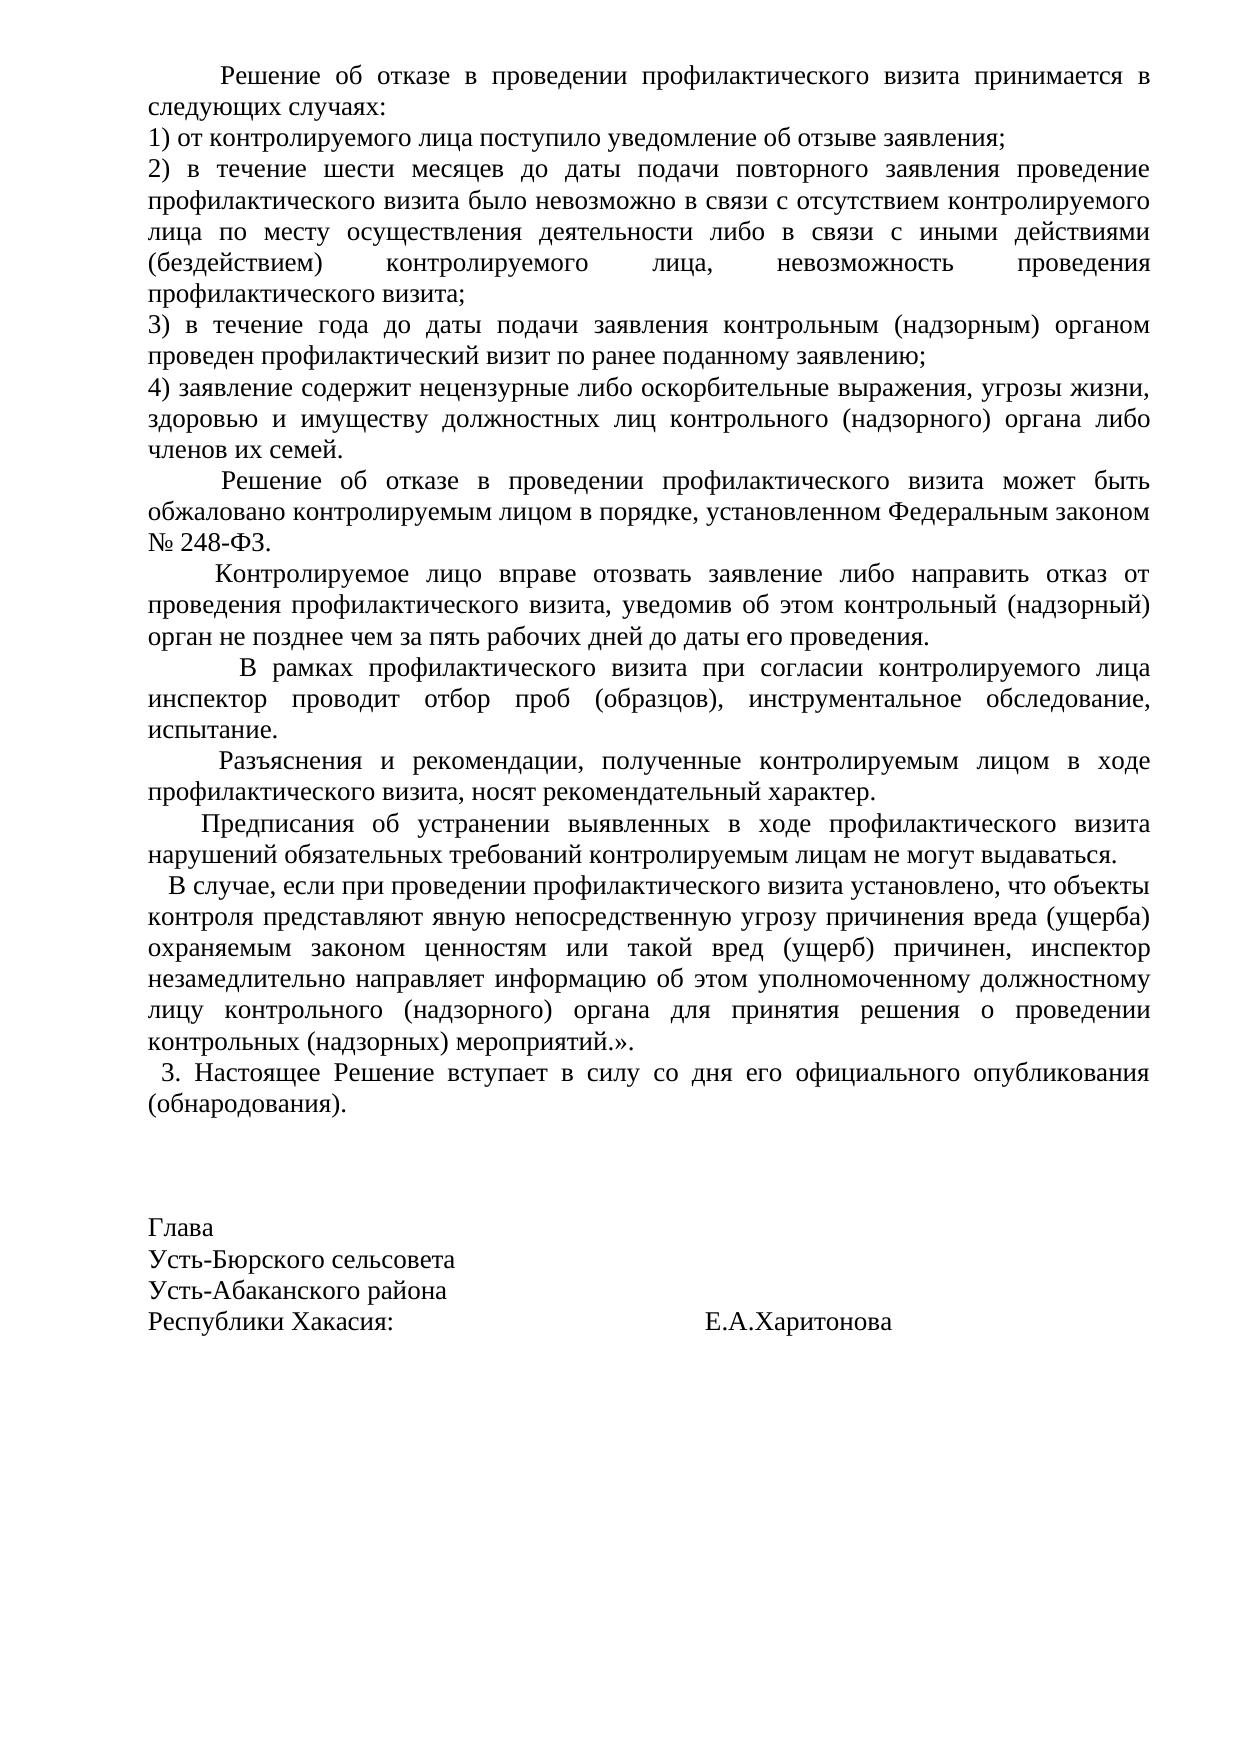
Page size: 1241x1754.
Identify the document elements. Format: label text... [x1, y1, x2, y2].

text Решение об отказе в проведении профилактического визита может быть обжаловано контролируемым лицом в порядке, установленном Федеральным законом № 248-ФЗ. [148, 464, 1152, 557]
text 4) заявление содержит нецензурные либо оскорбительные выражения, угрозы жизни, здоровью и имуществу должностных лиц контрольного (надзорного) органа либо членов их семей. [148, 371, 1152, 464]
text Республики Хакасия: Е.А.Харитонова [148, 1305, 1152, 1336]
text Глава [148, 1212, 1152, 1243]
text В рамках профилактического визита при согласии контролируемого лица инспектор проводит отбор проб (образцов), инструментальное обследование, испытание. [148, 651, 1152, 744]
text 2) в течение шести месяцев до даты подачи повторного заявления проведение профилактического визита было невозможно в связи с отсутствием контролируемого лица по месту осуществления деятельности либо в связи с иными действиями (бездействием) контролируемого лица, невозможность проведения профилактического визита; [148, 153, 1152, 308]
text 3) в течение года до даты подачи заявления контрольным (надзорным) органом проведен профилактический визит по ранее поданному заявлению; [148, 308, 1152, 371]
text Разъяснения и рекомендации, полученные контролируемым лицом в ходе профилактического визита, носят рекомендательный характер. [148, 744, 1152, 807]
text 1) от контролируемого лица поступило уведомление об отзыве заявления; [148, 121, 1152, 153]
text Контролируемое лицо вправе отозвать заявление либо направить отказ от проведения профилактического визита, уведомив об этом контрольный (надзорный) орган не позднее чем за пять рабочих дней до даты его проведения. [148, 557, 1152, 651]
text Усть-Абаканского района [148, 1274, 1152, 1305]
text Предписания об устранении выявленных в ходе профилактического визита нарушений обязательных требований контролируемым лицам не могут выдаваться. [148, 807, 1152, 869]
text 3. Настоящее Решение вступает в силу со дня его официального опубликования (обнародования). [148, 1056, 1152, 1118]
text Усть-Бюрского сельсовета [148, 1243, 1152, 1274]
text Решение об отказе в проведении профилактического визита принимается в следующих случаях: [148, 59, 1152, 121]
text В случае, если при проведении профилактического визита установлено, что объекты контроля представляют явную непосредственную угрозу причинения вреда (ущерба) охраняемым законом ценностям или такой вред (ущерб) причинен, инспектор незамедлительно направляет информацию об этом уполномоченному должностному лицу контрольного (надзорного) органа для принятия решения о проведении контрольных (надзорных) мероприятий.». [148, 869, 1152, 1056]
